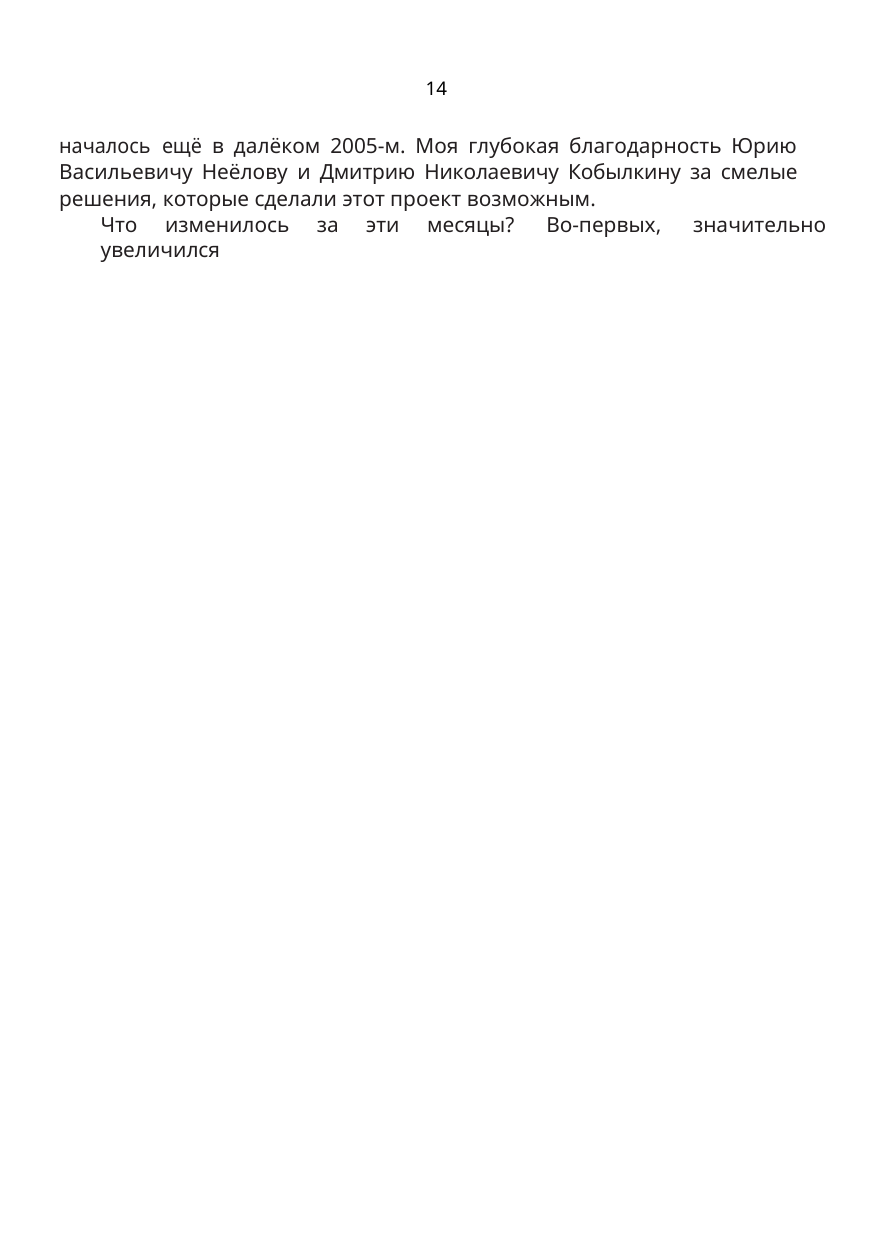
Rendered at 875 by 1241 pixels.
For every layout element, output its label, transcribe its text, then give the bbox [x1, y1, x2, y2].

text Что изменилось за эти месяцы? Во-первых, значительно увеличился [100, 213, 826, 263]
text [59, 132, 798, 213]
